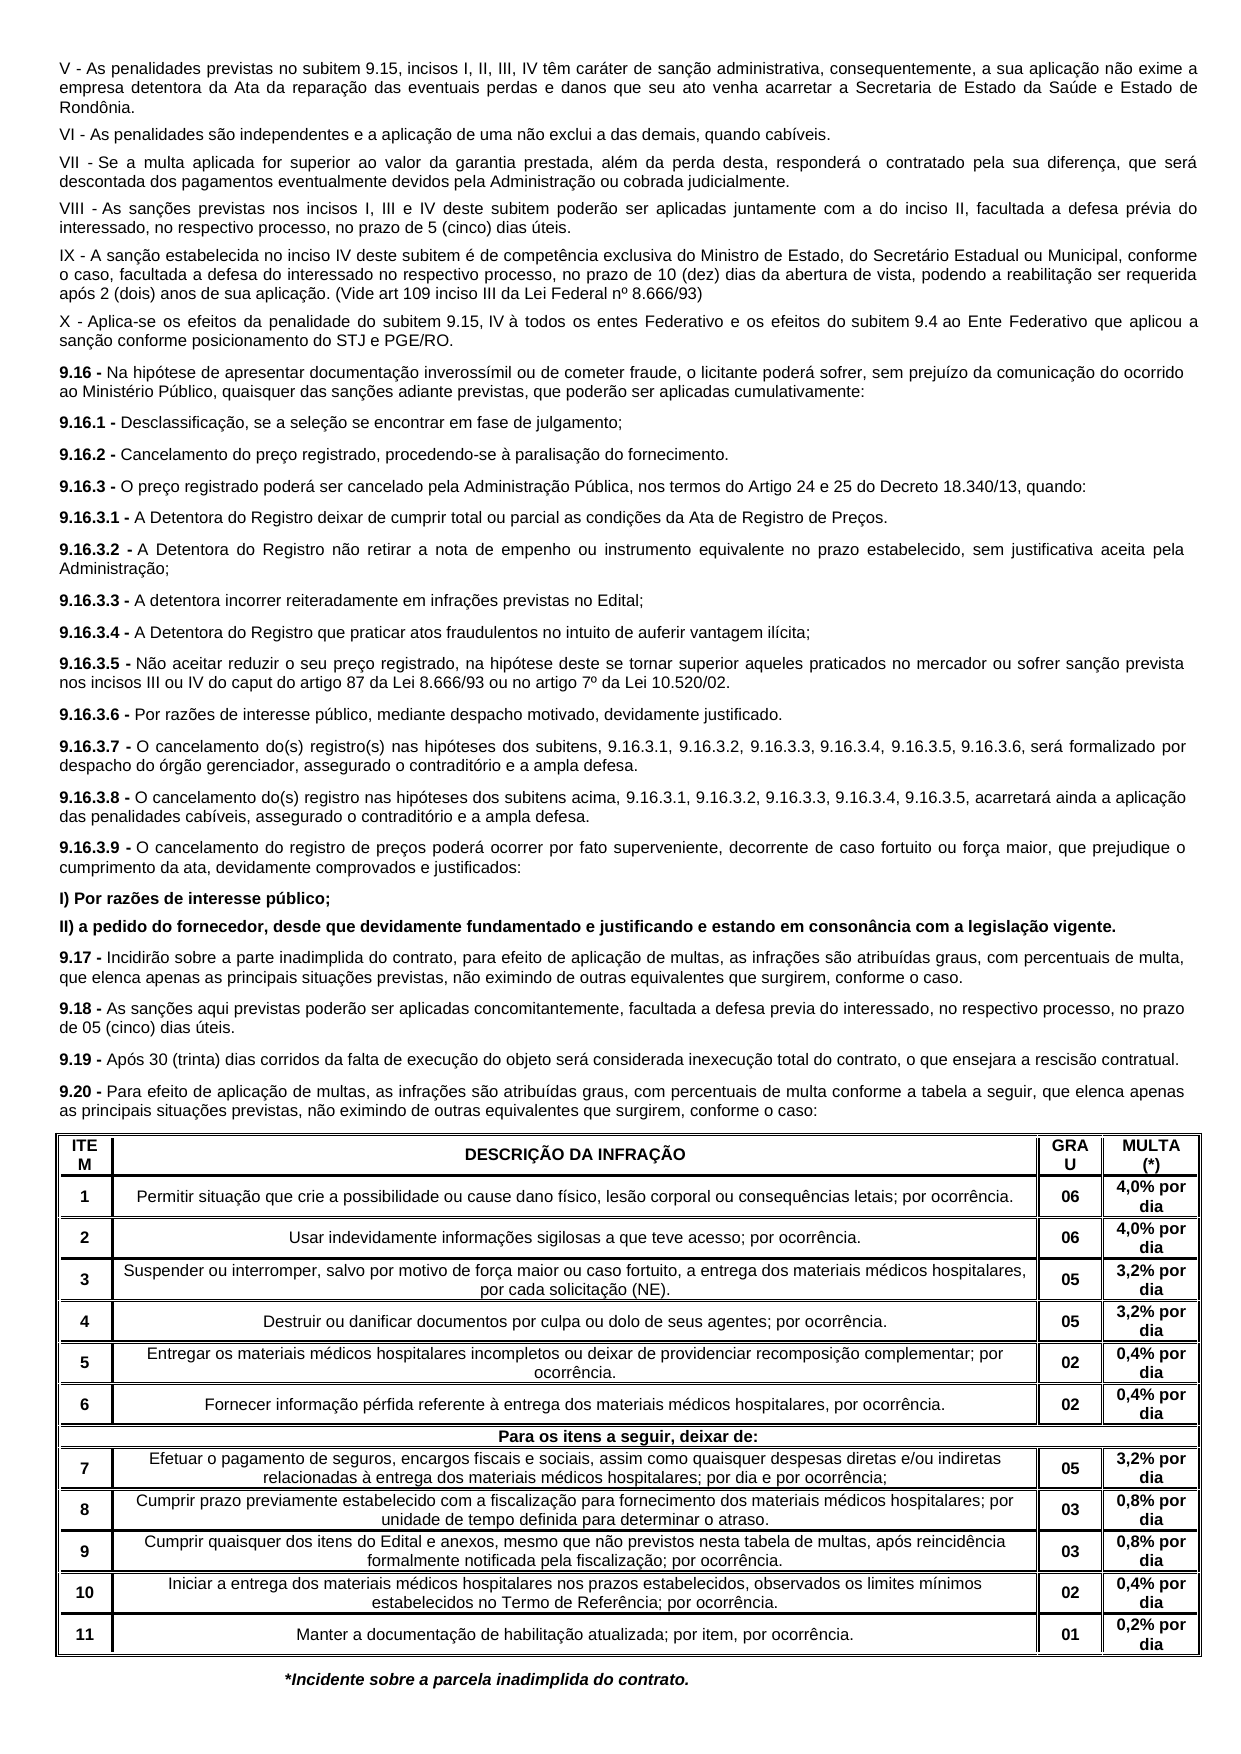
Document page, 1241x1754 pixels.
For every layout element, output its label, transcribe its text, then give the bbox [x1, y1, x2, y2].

table_cell Usar indevidamente informações sigilosas a que teve acesso; por ocorrência. [114, 1219, 1036, 1257]
table_cell 02 [1040, 1574, 1101, 1612]
table_cell Iniciar a entrega dos materiais médicos hospitalares nos prazos estabelecidos, observados os limites mínimos estabelecidos no Termo de Referência; por ocorrência. [114, 1574, 1036, 1612]
text VI - As penalidades são independentes e a aplicação de uma não exclui a das demais, quando cabíveis. [59, 125, 1199, 144]
text VII - Se a multa aplicada for superior ao valor da garantia prestada, além da perda desta, responderá o contratado pela sua diferença, que será descontada dos pagamentos eventualmente devidos pela Administração ou cobrada judicialmente. [59, 152, 1199, 191]
text 9.16.3.3 - A detentora incorrer reiteradamente em infrações previstas no Edital; [59, 591, 1186, 610]
table_cell 01 [1038, 1615, 1103, 1653]
text II) a pedido do fornecedor, desde que devidamente fundamentado e justificando e estando em consonância com a legislação vigente. [59, 917, 1199, 936]
table_header ITEM [59, 1136, 112, 1174]
table_cell 06 [1040, 1219, 1101, 1257]
table_cell 3,2% por dia [1103, 1446, 1200, 1487]
table_cell Manter a documentação de habilitação atualizada; por item, por ocorrência. [112, 1612, 1038, 1653]
table_cell 9 [59, 1529, 111, 1570]
table_cell 03 [1040, 1491, 1101, 1529]
text 9.16.1 - Desclassificação, se a seleção se encontrar em fase de julgamento; [59, 413, 1186, 432]
table_header MULTA (*) [1103, 1136, 1198, 1174]
table_cell Efetuar o pagamento de seguros, encargos fiscais e sociais, assim como quaisquer despesas diretas e/ou indiretas relacionadas à entrega dos materiais médicos hospitalares; por dia e por ocorrência; [114, 1449, 1036, 1487]
table_cell 02 [1040, 1344, 1101, 1382]
table_cell 4,0% por dia [1104, 1174, 1198, 1216]
table_cell 7 [57, 1446, 112, 1487]
text 9.16.3.5 - Não aceitar reduzir o seu preço registrado, na hipótese deste se tornar superior aqueles praticados no mercador ou sofrer sanção prevista nos incisos III ou IV do caput do artigo 87 da Lei 8.666/93 ou no artigo 7º da Lei 10.520/02. [59, 654, 1186, 692]
table_cell Permitir situação que crie a possibilidade ou cause dano físico, lesão corporal ou consequências letais; por ocorrência. [114, 1177, 1036, 1216]
text IX - A sanção estabelecida no inciso IV deste subitem é de competência exclusiva do Ministro de Estado, do Secretário Estadual ou Municipal, conforme o caso, facultada a defesa do interessado no respectivo processo, no prazo de 10 (dez) dias da abertura de vista, podendo a reabilitação ser requerida após 2 (dois) anos de sua aplicação. (Vide art 109 inciso III da Lei Federal nº 8.666/93) [59, 246, 1199, 303]
text *Incidente sobre a parcela inadimplida do contrato. [72, 1669, 1186, 1688]
table_cell 11 [59, 1612, 112, 1653]
text VIII - As sanções previstas nos incisos I, III e IV deste subitem poderão ser aplicadas juntamente com a do inciso II, facultada a defesa prévia do interessado, no respectivo processo, no prazo de 5 (cinco) dias úteis. [59, 199, 1199, 237]
table_cell 0,2% por dia [1103, 1612, 1198, 1653]
text 9.20 - Para efeito de aplicação de multas, as infrações são atribuídas graus, com percentuais de multa conforme a tabela a seguir, que elenca apenas as principais situações previstas, não eximindo de outras equivalentes que surgirem, conforme o caso: [59, 1082, 1186, 1120]
table_cell 0,4% por dia [1103, 1382, 1200, 1423]
text 9.16.3.8 - O cancelamento do(s) registro nas hipóteses dos subitens acima, 9.16.3.1, 9.16.3.2, 9.16.3.3, 9.16.3.4, 9.16.3.5, acarretará ainda a aplicação das penalidades cabíveis, assegurado o contraditório e a ampla defesa. [59, 787, 1186, 826]
text 9.16.3 - O preço registrado poderá ser cancelado pela Administração Pública, nos termos do Artigo 24 e 25 do Decreto 18.340/13, quando: [59, 477, 1186, 496]
text 9.16 - Na hipótese de apresentar documentação inverossímil ou de cometer fraude, o licitante poderá sofrer, sem prejuízo da comunicação do ocorrido ao Ministério Público, quaisquer das sanções adiante previstas, que poderão ser aplicadas cumulativamente: [59, 362, 1186, 401]
text X - Aplica-se os efeitos da penalidade do subitem 9.15, IV à todos os entes Federativo e os efeitos do subitem 9.4 ao Ente Federativo que aplicou a sanção conforme posicionamento do STJ e PGE/RO. [59, 312, 1199, 350]
table_cell 5 [59, 1340, 111, 1382]
table_cell 3,2% por dia [1103, 1299, 1200, 1340]
text 9.16.2 - Cancelamento do preço registrado, procedendo-se à paralisação do fornecimento. [59, 445, 1186, 464]
table_cell 4,0% por dia [1103, 1216, 1200, 1257]
text 9.19 - Após 30 (trinta) dias corridos da falta de execução do objeto será considerada inexecução total do contrato, o que ensejara a rescisão contratual. [59, 1050, 1186, 1069]
table_cell 05 [1040, 1449, 1101, 1487]
table_cell 0,8% por dia [1104, 1529, 1198, 1570]
text V - As penalidades previstas no subitem 9.15, incisos I, II, III, IV têm caráter de sanção administrativa, consequentemente, a sua aplicação não exime a empresa detentora da Ata da reparação das eventuais perdas e danos que seu ato venha acarretar a Secretaria de Estado da Saúde e Estado de Rondônia. [59, 59, 1199, 117]
table_cell 6 [57, 1382, 112, 1423]
table_cell 4 [57, 1299, 112, 1340]
text I) Por razões de interesse público; [59, 889, 1199, 908]
text 9.16.3.9 - O cancelamento do registro de preços poderá ocorrer por fato superveniente, decorrente de caso fortuito ou força maior, que prejudique o cumprimento da ata, devidamente comprovados e justificados: [59, 838, 1186, 877]
table_cell Destruir ou danificar documentos por culpa ou dolo de seus agentes; por ocorrência. [114, 1302, 1036, 1340]
table_cell 3 [59, 1257, 111, 1299]
text 9.16.3.2 - A Detentora do Registro não retirar a nota de empenho ou instrumento equivalente no prazo estabelecido, sem justificativa aceita pela Administração; [59, 540, 1186, 578]
table_header DESCRIÇÃO DA INFRAÇÃO [112, 1134, 1038, 1174]
table_cell Cumprir prazo previamente estabelecido com a fiscalização para fornecimento dos materiais médicos hospitalares; por unidade de tempo definida para determinar o atraso. [114, 1491, 1036, 1529]
table_cell 02 [1040, 1385, 1101, 1423]
table_cell 10 [59, 1570, 111, 1612]
text 9.17 - Incidirão sobre a parte inadimplida do contrato, para efeito de aplicação de multas, as infrações são atribuídas graus, com percentuais de multa, que elenca apenas as principais situações previstas, não eximindo de outras equivalentes que surgirem, conforme o caso. [59, 948, 1186, 987]
table_cell 0,8% por dia [1104, 1487, 1199, 1529]
text 9.16.3.1 - A Detentora do Registro deixar de cumprir total ou parcial as condições da Ata de Registro de Preços. [59, 508, 1186, 527]
table_cell 06 [1040, 1177, 1101, 1216]
table_cell 1 [59, 1174, 111, 1216]
table_header GRAU [1038, 1136, 1103, 1174]
table_cell Fornecer informação pérfida referente à entrega dos materiais médicos hospitalares, por ocorrência. [114, 1385, 1036, 1423]
text 9.16.3.6 - Por razões de interesse público, mediante despacho motivado, devidamente justificado. [59, 705, 1186, 724]
table_cell Suspender ou interromper, salvo por motivo de força maior ou caso fortuito, a entrega dos materiais médicos hospitalares, por cada solicitação (NE). [114, 1260, 1036, 1299]
text 9.16.3.4 - A Detentora do Registro que praticar atos fraudulentos no intuito de auferir vantagem ilícita; [59, 622, 1186, 642]
table_cell 05 [1040, 1302, 1101, 1340]
table_cell 05 [1040, 1260, 1101, 1299]
text 9.16.3.7 - O cancelamento do(s) registro(s) nas hipóteses dos subitens, 9.16.3.1, 9.16.3.2, 9.16.3.3, 9.16.3.4, 9.16.3.5, 9.16.3.6, será formalizado por despacho do órgão gerenciador, assegurado o contraditório e a ampla defesa. [59, 737, 1186, 775]
table_cell Cumprir quaisquer dos itens do Edital e anexos, mesmo que não previstos nesta tabela de multas, após reincidência formalmente notificada pela fiscalização; por ocorrência. [114, 1532, 1036, 1570]
table_cell 0,4% por dia [1104, 1340, 1199, 1382]
table_cell Para os itens a seguir, deixar de: [59, 1423, 1199, 1446]
table_cell 8 [59, 1487, 111, 1529]
table_cell Entregar os materiais médicos hospitalares incompletos ou deixar de providenciar recomposição complementar; por ocorrência. [114, 1344, 1036, 1382]
table_cell 0,4% por dia [1104, 1570, 1199, 1612]
table_cell 2 [57, 1216, 112, 1257]
table_cell 03 [1040, 1532, 1101, 1570]
text 9.18 - As sanções aqui previstas poderão ser aplicadas concomitantemente, facultada a defesa previa do interessado, no respectivo processo, no prazo de 05 (cinco) dias úteis. [59, 999, 1186, 1037]
table_cell 3,2% por dia [1104, 1257, 1198, 1299]
